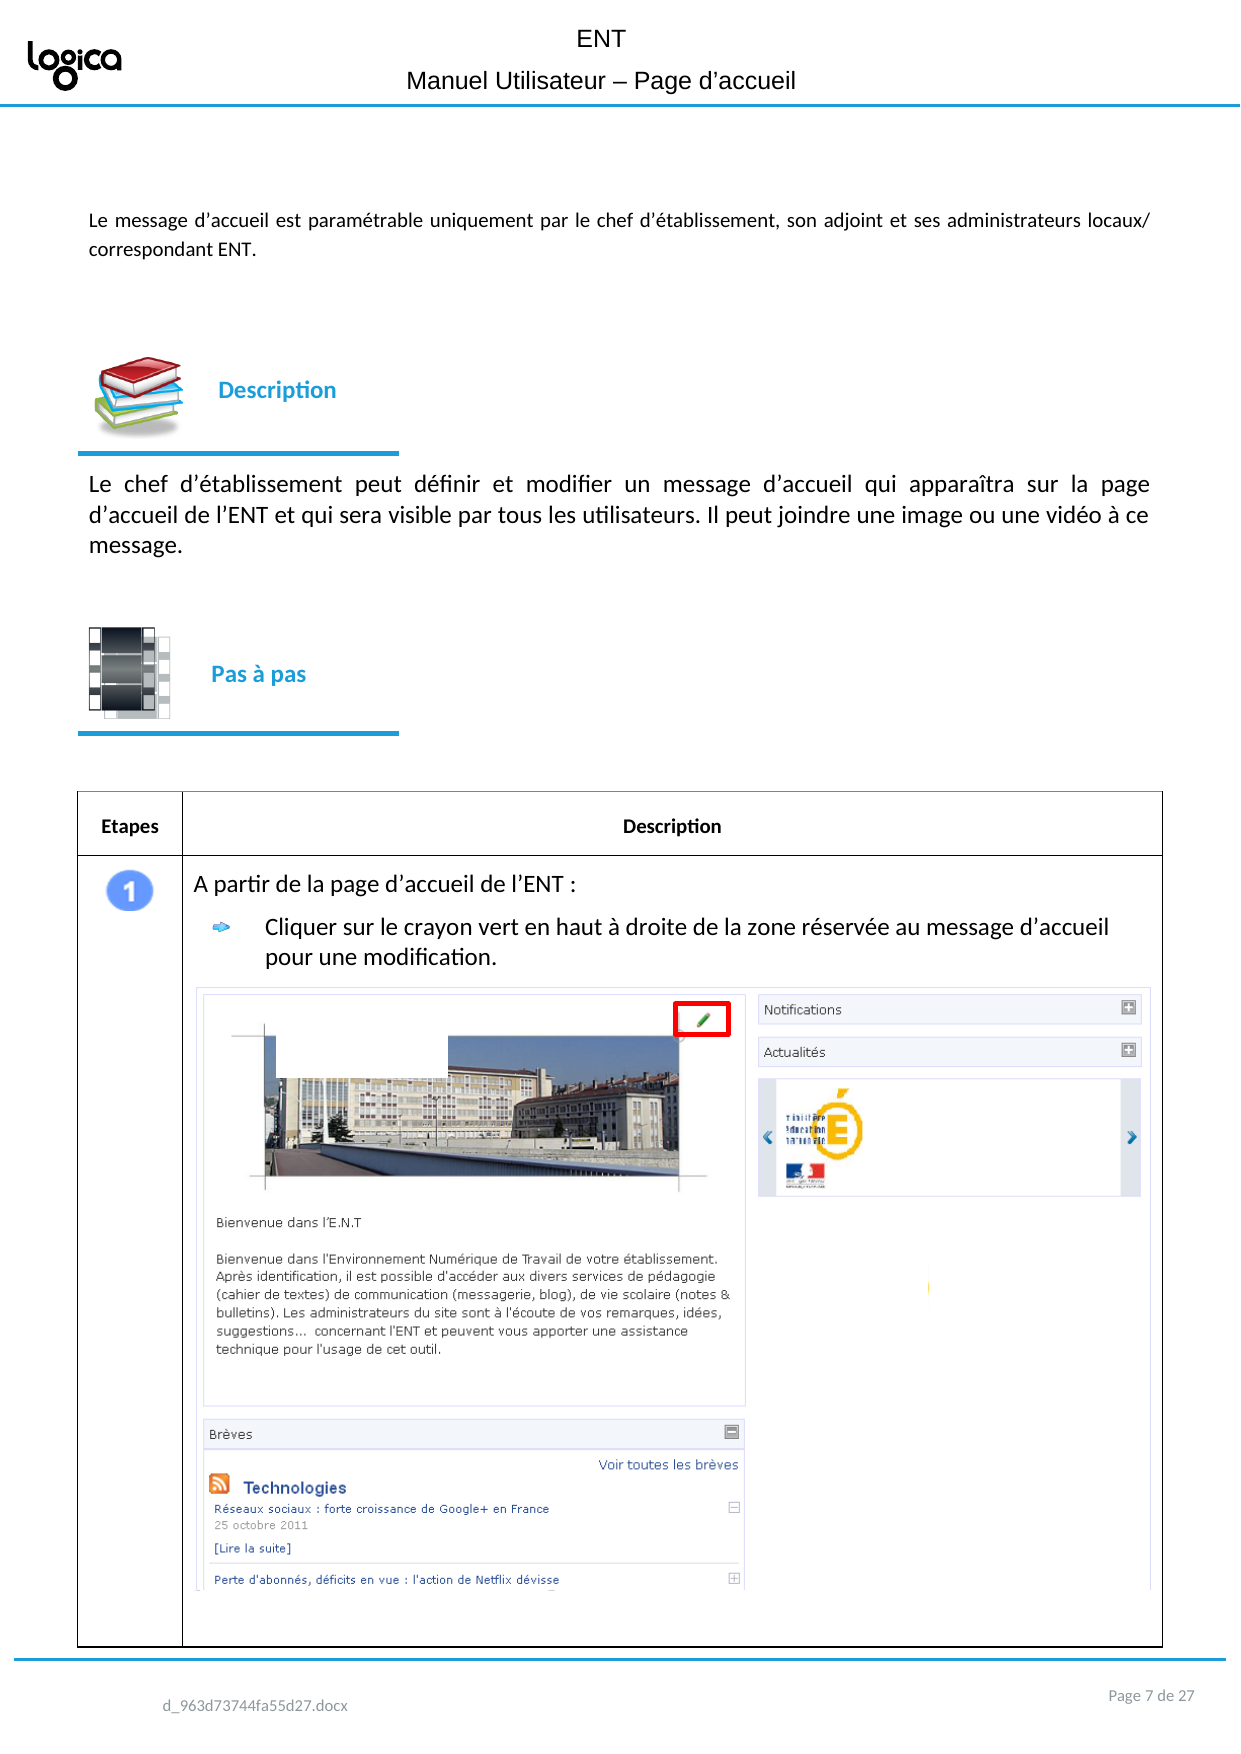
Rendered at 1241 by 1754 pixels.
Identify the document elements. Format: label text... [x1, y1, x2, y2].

table_header Description [183, 792, 1162, 854]
table_header [78, 328, 207, 451]
picture [88, 627, 180, 719]
text Le chef d’établissement peut définir et modifier un message d’accueil qui apparaîtra sur la page d’accueil de l’ENT et qui sera visible par tous les utilisateurs. Il peut joindre une image ou une vidéo à ce message. [89, 468, 1152, 560]
picture [193, 984, 1152, 1591]
picture [212, 918, 230, 936]
text Le message d’accueil est paramétrable uniquement par le chef d’établissement, son adjoint et ses administrateurs locaux/ correspondant ENT. [89, 207, 1152, 261]
table_header Pas à pas [200, 615, 399, 731]
table_cell [78, 856, 182, 1646]
table_header Etapes [78, 792, 182, 854]
table_cell A partir de la page d’accueil de l’ENT : Cliquer sur le crayon vert en haut à droite de la zone réservée au message d’accueil pour une modification. [183, 856, 1162, 1646]
table_header Description [207, 328, 399, 451]
picture [88, 340, 188, 439]
table_header [78, 615, 200, 731]
picture [103, 869, 157, 910]
